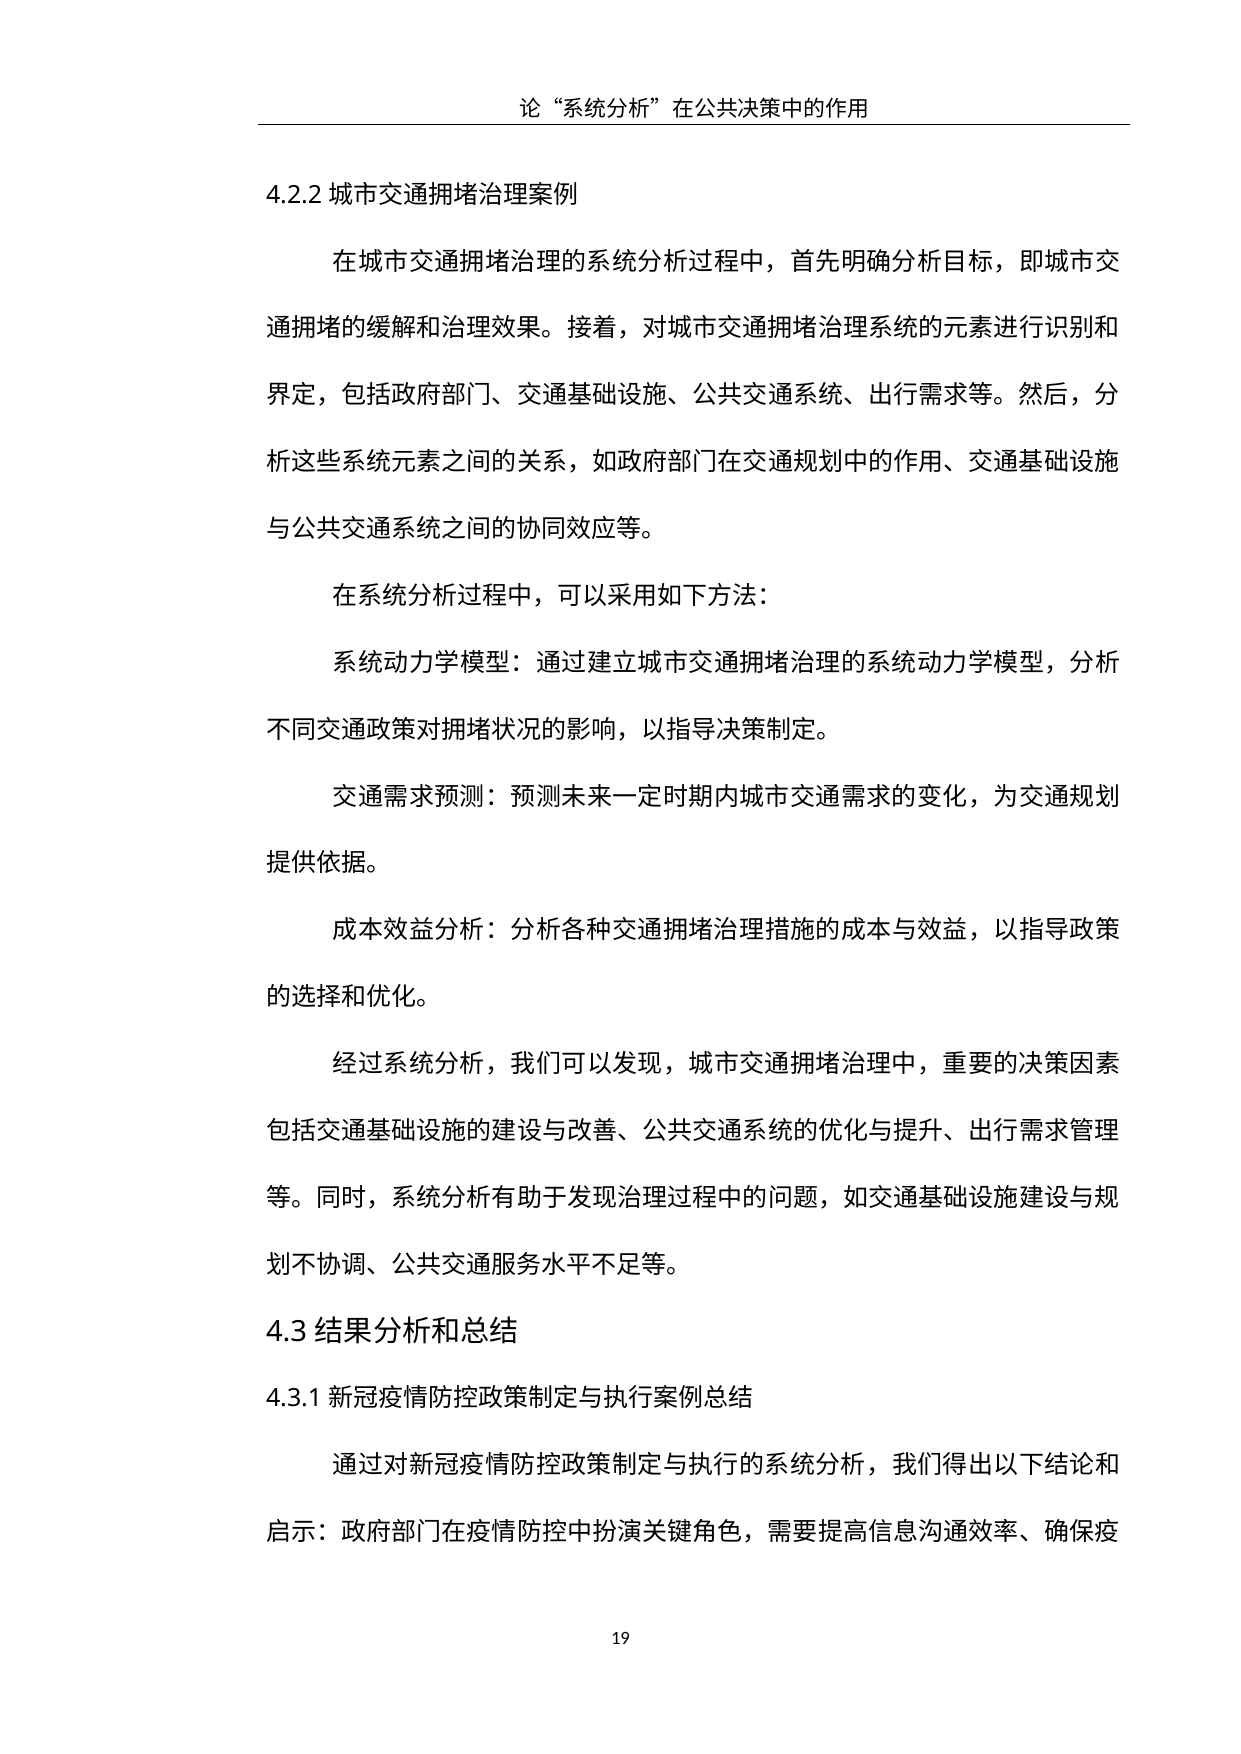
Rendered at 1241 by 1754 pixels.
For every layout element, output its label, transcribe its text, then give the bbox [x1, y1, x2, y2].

text 在系统分析过程中，可以采用如下方法： [266, 560, 1122, 627]
subtitle 4.3.1 新冠疫情防控政策制定与执行案例总结 [266, 1362, 1122, 1429]
text 在城市交通拥堵治理的系统分析过程中，首先明确分析目标，即城市交通拥堵的缓解和治理效果。接着，对城市交通拥堵治理系统的元素进行识别和界定，包括政府部门、交通基础设施、公共交通系统、出行需求等。然后，分析这些系统元素之间的关系，如政府部门在交通规划中的作用、交通基础设施与公共交通系统之间的协同效应等。 [266, 226, 1122, 560]
subtitle 4.2.2 城市交通拥堵治理案例 [266, 159, 1122, 226]
text 经过系统分析，我们可以发现，城市交通拥堵治理中，重要的决策因素包括交通基础设施的建设与改善、公共交通系统的优化与提升、出行需求管理等。同时，系统分析有助于发现治理过程中的问题，如交通基础设施建设与规划不协调、公共交通服务水平不足等。 [266, 1028, 1122, 1296]
text 系统动力学模型：通过建立城市交通拥堵治理的系统动力学模型，分析不同交通政策对拥堵状况的影响，以指导决策制定。 [266, 627, 1122, 761]
text 成本效益分析：分析各种交通拥堵治理措施的成本与效益，以指导政策的选择和优化。 [266, 894, 1122, 1028]
text 交通需求预测：预测未来一定时期内城市交通需求的变化，为交通规划提供依据。 [266, 761, 1122, 894]
subtitle 4.3 结果分析和总结 [266, 1296, 1122, 1362]
